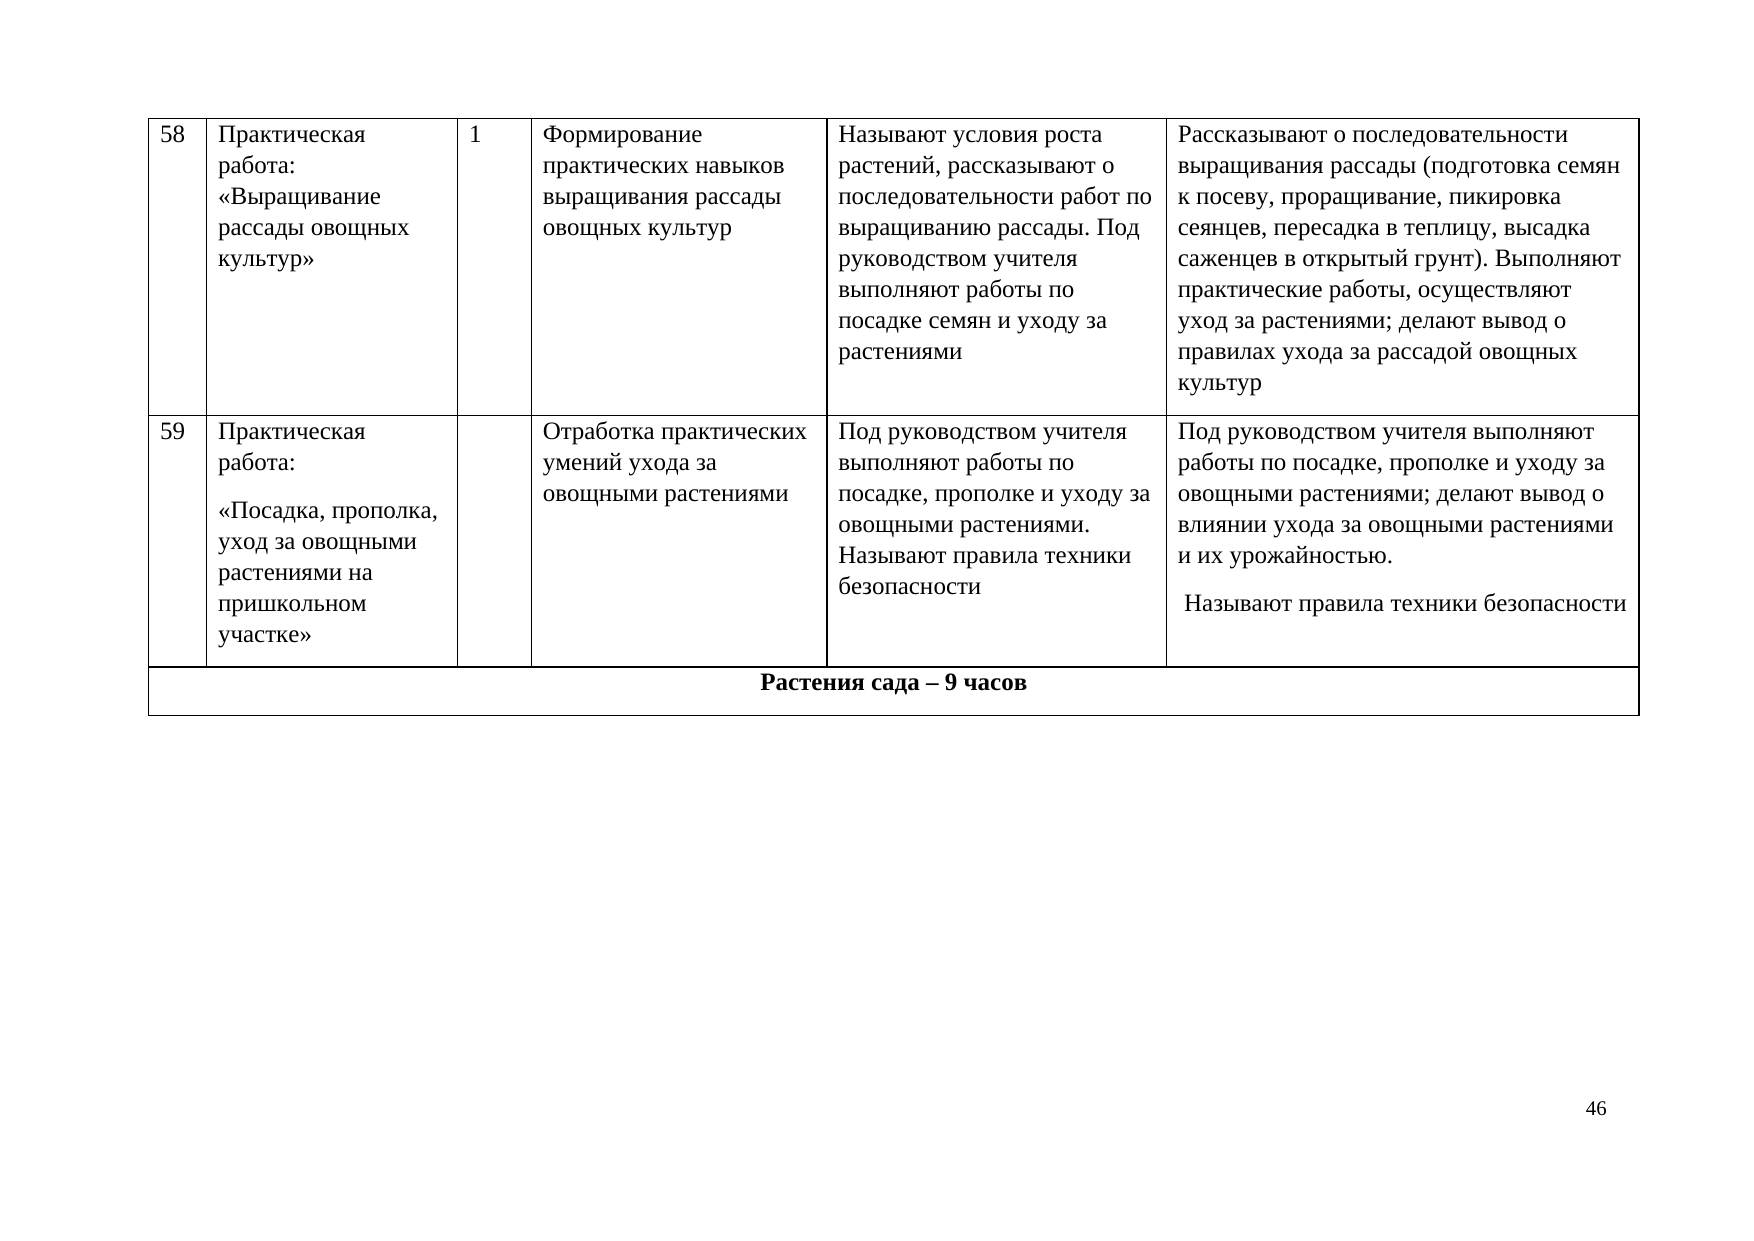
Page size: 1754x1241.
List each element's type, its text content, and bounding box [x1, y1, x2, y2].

table_cell Растения сада – 9 часов [149, 668, 1638, 715]
table_cell Отработка практических умений ухода за овощными растениями [532, 416, 826, 666]
table_cell Рассказывают о последовательности выращивания рассады (подготовка семян к посеву, проращивание, пикировка сеянцев, пересадка в теплицу, высадка саженцев в открытый грунт). Выполняют практические работы, осуществляют уход за растениями; делают вывод о правилах ухода за рассадой овощных культур [1167, 119, 1638, 415]
table_cell Формирование практических навыков выращивания рассады овощных культур [532, 119, 826, 415]
table_cell Практическая работа: «Выращивание рассады овощных культур» [207, 119, 457, 415]
table_cell Практическая работа: «Посадка, прополка, уход за овощными растениями на пришкольном участке» [207, 416, 457, 666]
table_cell Под руководством учителя выполняют работы по посадке, прополке и уходу за овощными растениями; делают вывод о влиянии ухода за овощными растениями и их урожайностью. Называют правила техники безопасности [1167, 416, 1638, 666]
table_cell Под руководством учителя выполняют работы по посадке, прополке и уходу за овощными растениями. Называют правила техники безопасности [828, 416, 1166, 666]
table_cell Называют условия роста растений, рассказывают о последовательности работ по выращиванию рассады. Под руководством учителя выполняют работы по посадке семян и уходу за растениями [828, 119, 1166, 415]
table_cell 1 [458, 119, 531, 415]
table_cell [458, 416, 531, 666]
table_cell 59 [149, 416, 206, 666]
table_cell 58 [149, 119, 206, 415]
